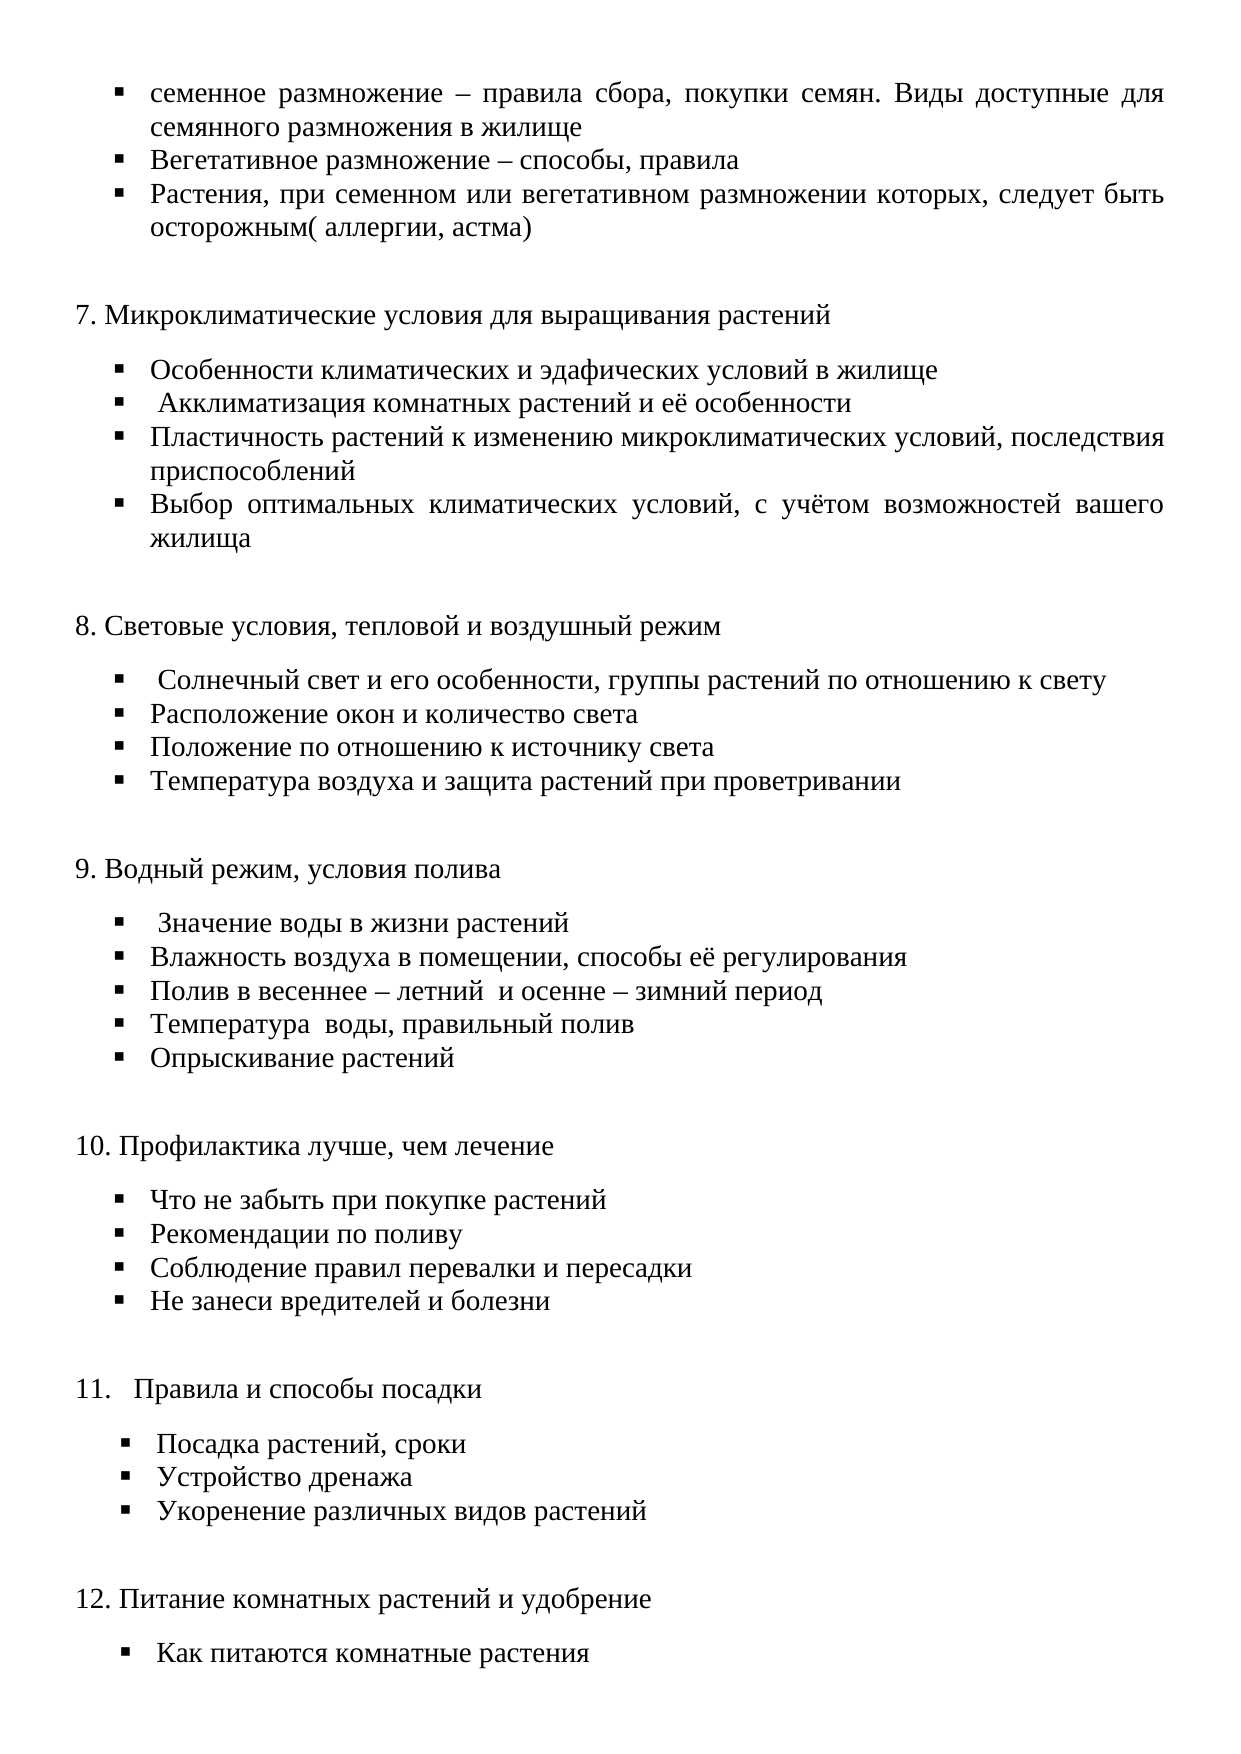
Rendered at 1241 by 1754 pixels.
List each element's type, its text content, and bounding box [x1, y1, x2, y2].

list семенное размножение – правила сбора, покупки семян. Виды доступные для семянного размножения в жилище [112, 75, 1165, 142]
list Посадка растений, сроки [119, 1426, 1165, 1459]
list Вегетативное размножение – способы, правила [112, 142, 1165, 176]
list Полив в весеннее – летний и осенне – зимний период [112, 973, 1165, 1006]
list Влажность воздуха в помещении, способы её регулирования [112, 939, 1165, 973]
list Расположение окон и количество света [112, 696, 1165, 729]
list Особенности климатических и эдафических условий в жилище [112, 352, 1165, 385]
list Укоренение различных видов растений [119, 1493, 1165, 1527]
list Устройство дренажа [119, 1459, 1165, 1493]
text 8. Световые условия, тепловой и воздушный режим [75, 608, 1165, 641]
text 11. Правила и способы посадки [75, 1371, 1165, 1405]
list Положение по отношению к источнику света [112, 729, 1165, 763]
list Опрыскивание растений [112, 1040, 1165, 1074]
text 7. Микроклиматические условия для выращивания растений [75, 297, 1165, 331]
text 9. Водный режим, условия полива [75, 851, 1165, 885]
list Соблюдение правил перевалки и пересадки [112, 1250, 1165, 1283]
text 10. Профилактика лучше, чем лечение [75, 1128, 1165, 1162]
list Выбор оптимальных климатических условий, с учётом возможностей вашего жилища [112, 486, 1165, 553]
list Не занеси вредителей и болезни [112, 1283, 1165, 1317]
list Как питаются комнатные растения [119, 1636, 1165, 1669]
list Акклиматизация комнатных растений и её особенности [112, 385, 1165, 419]
list Значение воды в жизни растений [112, 906, 1165, 939]
list Рекомендации по поливу [112, 1216, 1165, 1250]
text 12. Питание комнатных растений и удобрение [75, 1581, 1165, 1615]
list Температура воздуха и защита растений при проветривании [112, 763, 1165, 797]
list Температура воды, правильный полив [112, 1006, 1165, 1040]
list Пластичность растений к изменению микроклиматических условий, последствия приспособлений [112, 419, 1165, 486]
list Что не забыть при покупке растений [112, 1182, 1165, 1216]
list Растения, при семенном или вегетативном размножении которых, следует быть осторожным( аллергии, астма) [112, 176, 1165, 243]
list Солнечный свет и его особенности, группы растений по отношению к свету [112, 662, 1165, 696]
